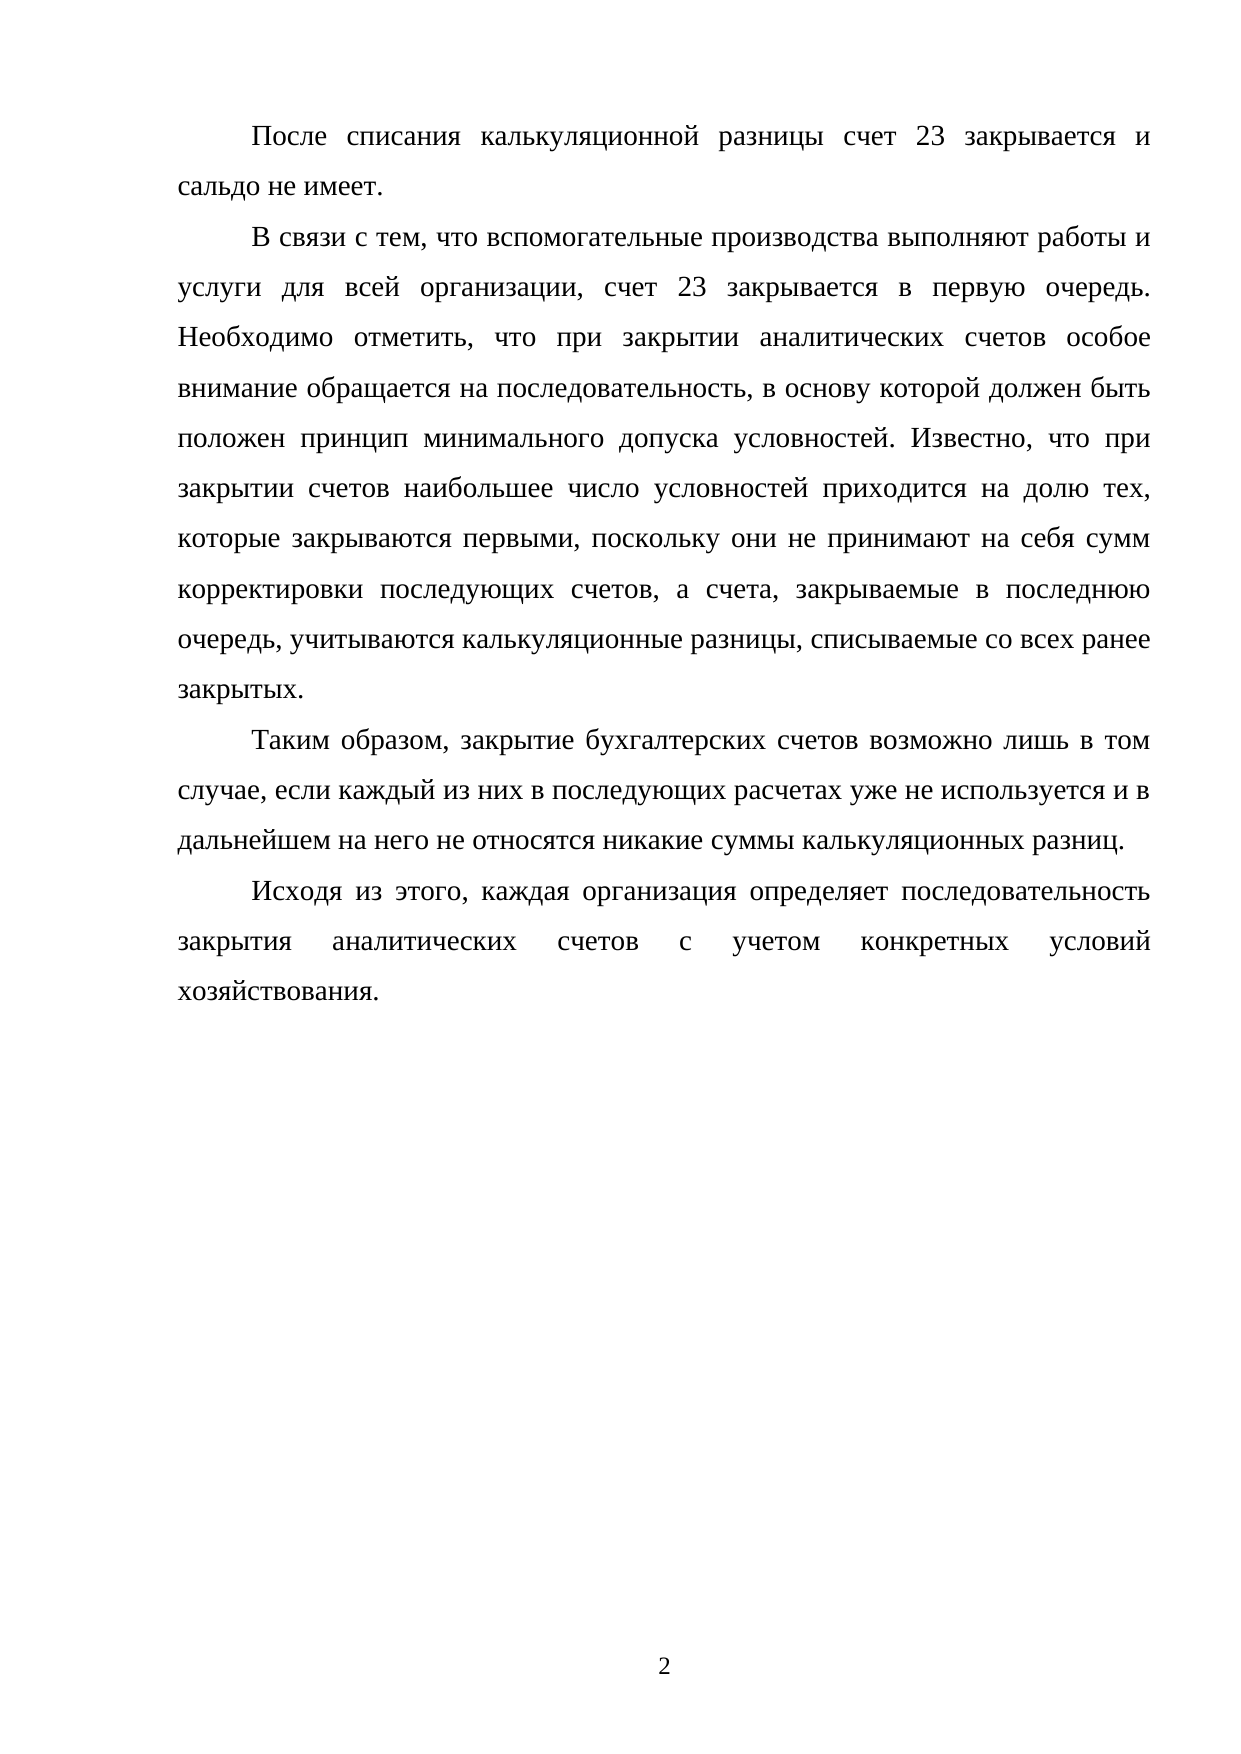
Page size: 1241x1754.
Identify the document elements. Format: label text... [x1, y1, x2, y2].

text В связи с тем, что вспомогательные производства выполняют работы и услуги для всей организации, счет 23 закрывается в первую очередь. Необходимо отметить, что при закрытии аналитических счетов особое внимание обращается на последовательность, в основу которой должен быть положен принцип минимального допуска условностей. Известно, что при закрытии счетов наибольшее число условностей приходится на долю тех, которые закрываются первыми, поскольку они не принимают на себя сумм корректировки последующих счетов, а счета, закрываемые в последнюю очередь, учитываются калькуляционные разницы, списываемые со всех ранее закрытых. [177, 219, 1152, 705]
text Исходя из этого, каждая организация определяет последовательность закрытия аналитических счетов с учетом конкретных условий хозяйствования. [177, 873, 1152, 1007]
text Таким образом, закрытие бухгалтерских счетов возможно лишь в том случае, если каждый из них в последующих расчетах уже не используется и в дальнейшем на него не относятся никакие суммы калькуляционных разниц. [177, 722, 1152, 856]
text После списания калькуляционной разницы счет 23 закрывается и сальдо не имеет. [177, 118, 1152, 202]
